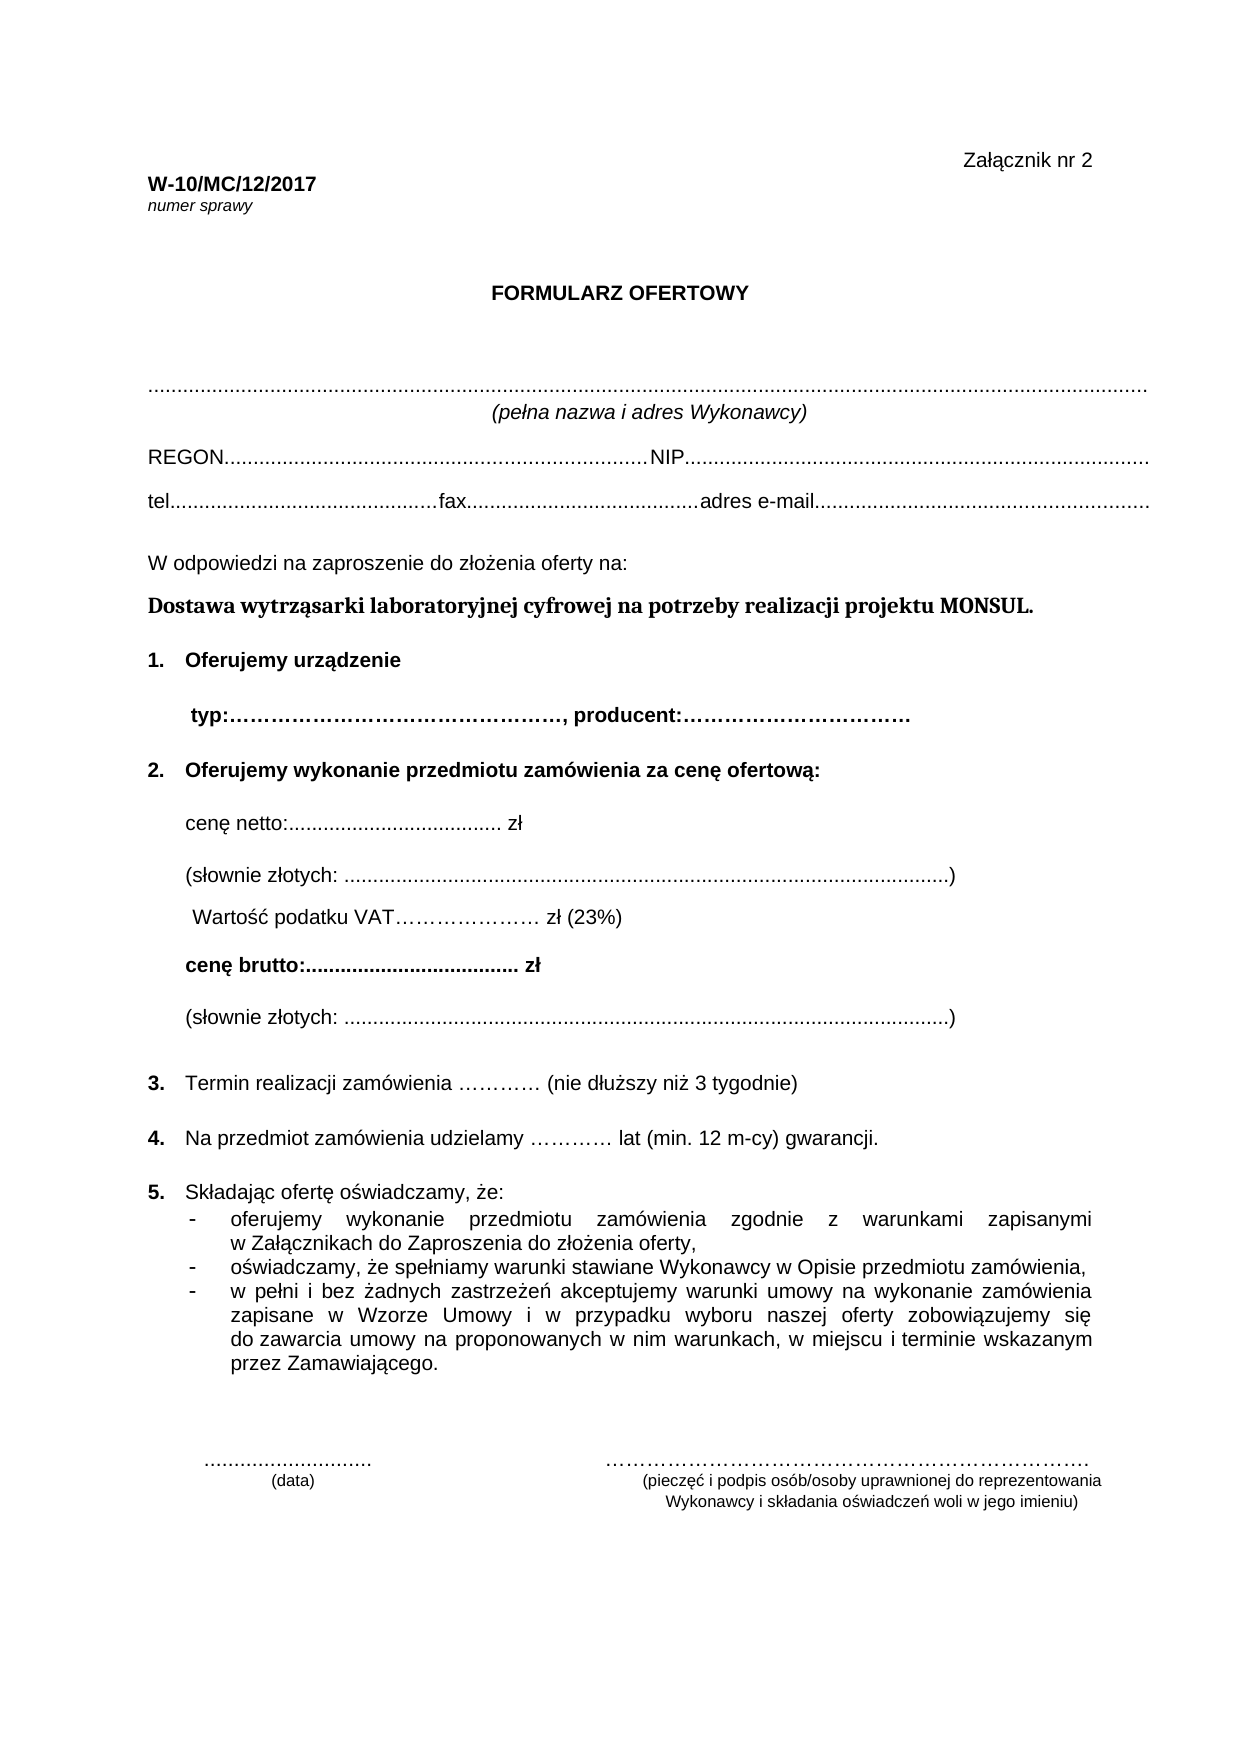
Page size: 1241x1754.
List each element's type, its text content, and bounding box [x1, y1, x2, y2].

text (pełna nazwa i adres Wykonawcy) [148, 400, 1093, 424]
text Dostawa wytrząsarki laboratoryjnej cyfrowej na potrzeby realizacji projektu MONSUL. [148, 593, 1093, 620]
text W odpowiedzi na zaproszenie do złożenia oferty na: [148, 551, 1093, 575]
text W-10/MC/12/2017 [148, 172, 1093, 196]
list oświadczamy, że spełniamy warunki stawiane Wykonawcy w Opisie przedmiotu zamówienia, [189, 1255, 1093, 1279]
text numer sprawy [148, 196, 1093, 215]
list Oferujemy urządzenie [147, 648, 1093, 672]
list Oferujemy wykonanie przedmiotu zamówienia za cenę ofertową: [147, 758, 1093, 782]
text tel. fax. adres e-mail [148, 489, 1093, 513]
list Termin realizacji zamówienia ………… (nie dłuższy niż 3 tygodnie) [148, 1071, 1093, 1095]
list (słownie złotych: .........................................................................................................) [185, 863, 1093, 887]
text FORMULARZ OFERTOWY [148, 281, 1093, 305]
text ……………………………………………………………. [148, 1447, 1093, 1471]
list oferujemy wykonanie przedmiotu zamówienia zgodnie z warunkami zapisanymi w Załącznikach do Zaproszenia do złożenia oferty, [189, 1207, 1093, 1255]
text REGON NIP [148, 445, 1093, 469]
list cenę netto:..................................... zł [185, 811, 1093, 835]
list Na przedmiot zamówienia udzielamy ………… lat (min. 12 m-cy) gwarancji. [148, 1126, 1093, 1150]
text typ:…………………………………………, producent:…………………………… [185, 703, 1093, 727]
list (słownie złotych: .........................................................................................................) [185, 1005, 1093, 1029]
list cenę brutto:..................................... zł [185, 953, 1093, 977]
list w pełni i bez żadnych zastrzeżeń akceptujemy warunki umowy na wykonanie zamówienia zapisane w Wzorze Umowy i w przypadku wyboru naszej oferty zobowiązujemy się do zawarcia umowy na proponowanych w nim warunkach, w miejscu i terminie wskazanym przez Zamawiającego. [189, 1279, 1093, 1375]
text Wartość podatku VAT………………… zł (23%) [192, 905, 1093, 929]
text (data) (pieczęć i podpis osób/osoby uprawnionej do reprezentowania Wykonawcy i składania oświadczeń woli w jego imieniu) [148, 1471, 1093, 1511]
list Składając ofertę oświadczamy, że: [148, 1179, 1093, 1203]
text Załącznik nr 2 [148, 148, 1093, 172]
